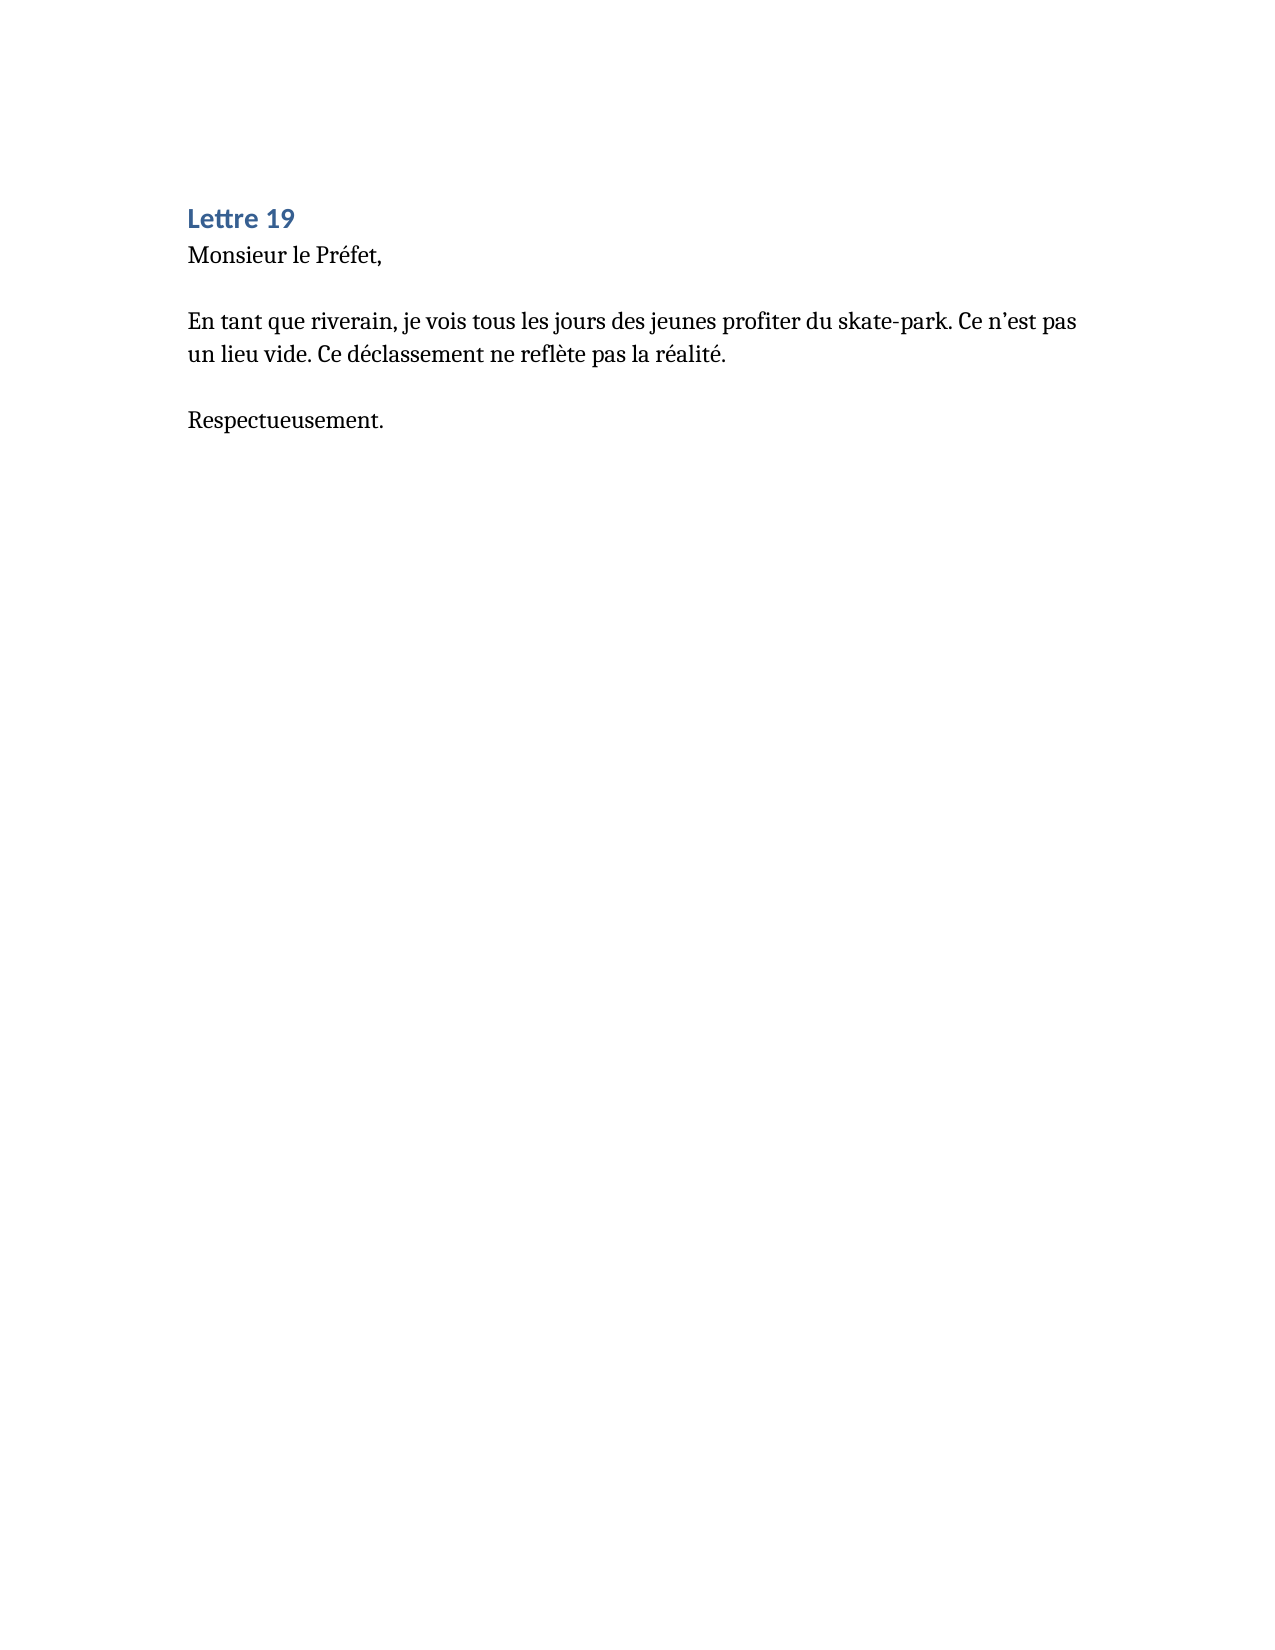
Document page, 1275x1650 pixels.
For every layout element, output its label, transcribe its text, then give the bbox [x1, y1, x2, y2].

text Monsieur le Préfet, En tant que riverain, je vois tous les jours des jeunes profiter du skate-park. Ce n’est pas un lieu vide. Ce déclassement ne reflète pas la réalité. Respectueusement. [187, 241, 1087, 435]
subtitle Lettre 19 [187, 200, 1087, 236]
